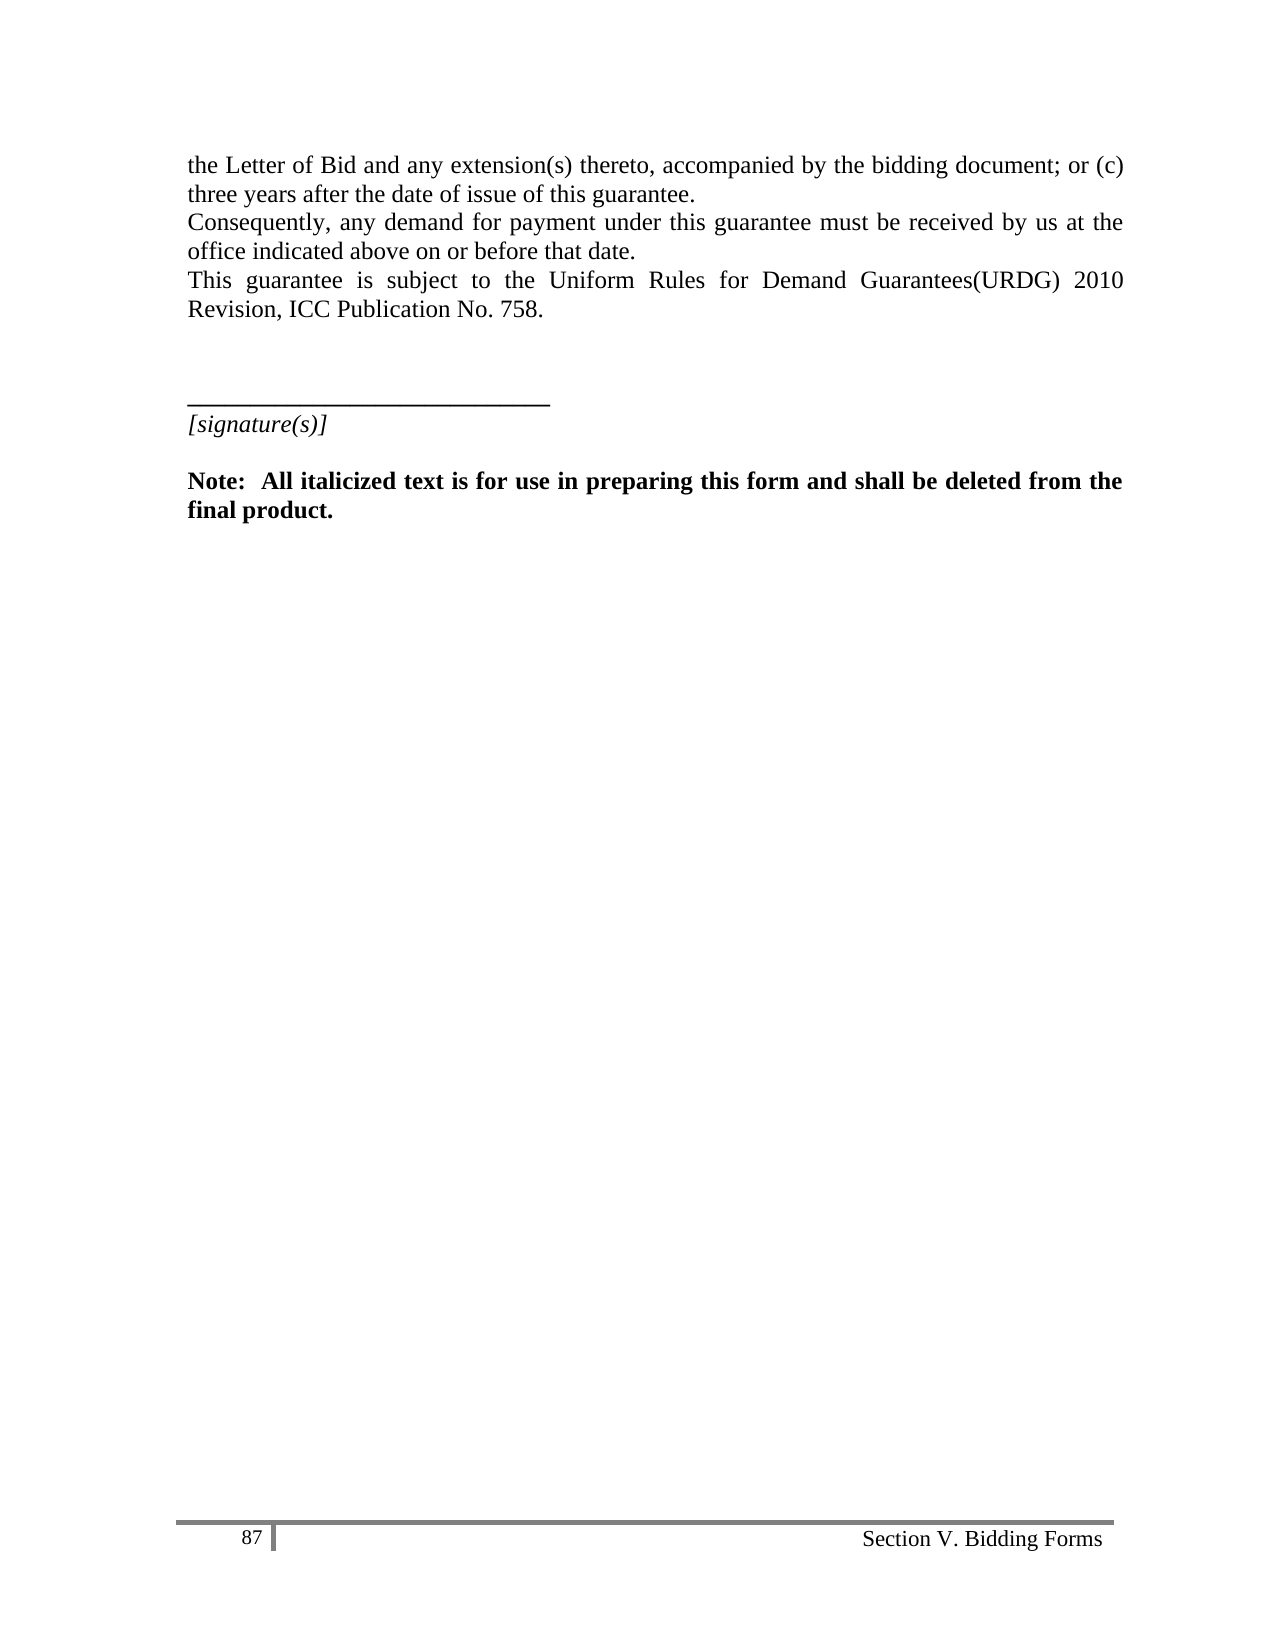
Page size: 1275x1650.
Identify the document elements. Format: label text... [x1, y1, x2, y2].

text This guarantee is subject to the Uniform Rules for Demand Guarantees(URDG) 2010 Revision, ICC Publication No. 758. [187, 265, 1125, 322]
text Consequently, any demand for payment under this guarantee must be received by us at the office indicated above on or before that date. [187, 207, 1125, 265]
text [signature(s)] [187, 409, 1125, 437]
text Note: All italicized text is for use in preparing this form and shall be deleted from the final product. [187, 466, 1125, 524]
text _____________________________ [187, 380, 1125, 409]
